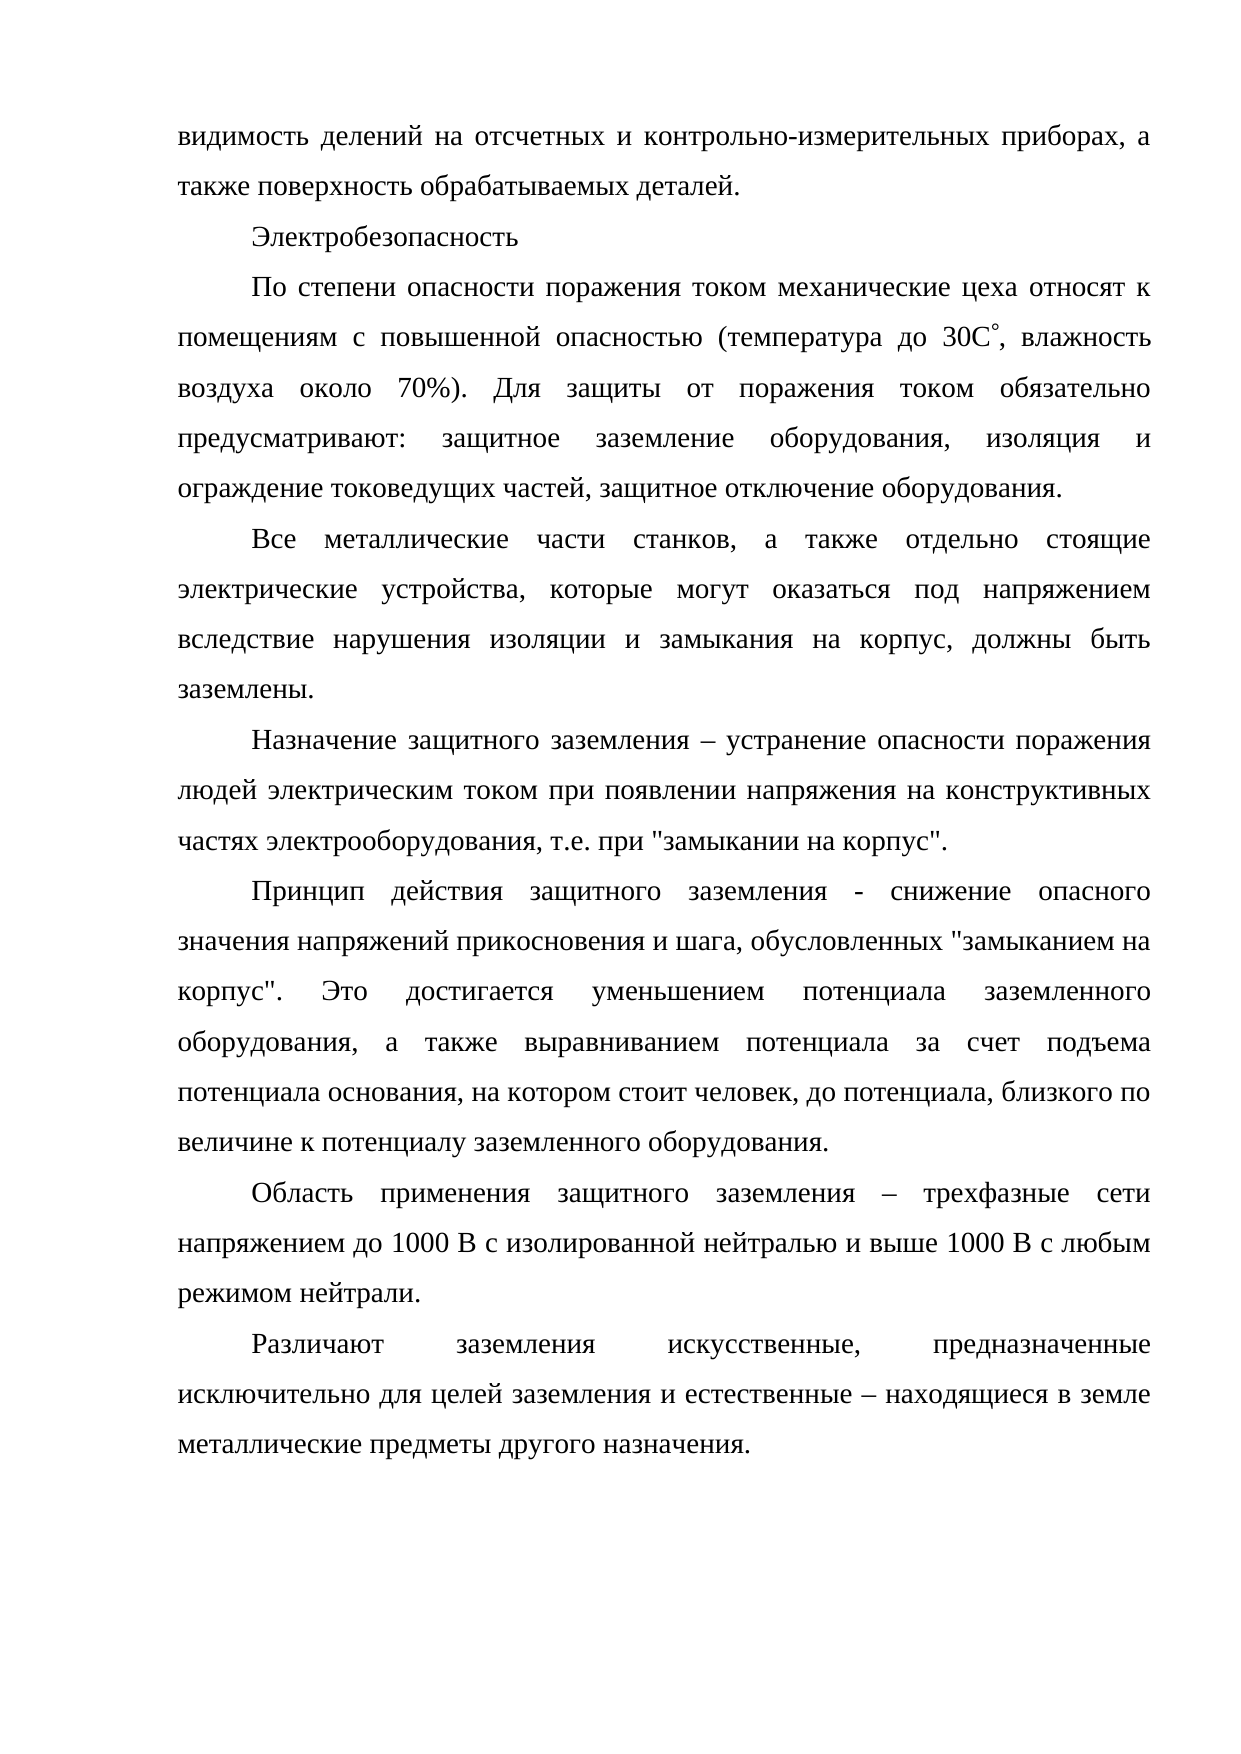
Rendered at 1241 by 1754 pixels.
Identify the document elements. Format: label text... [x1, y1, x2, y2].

text Электробезопасность [177, 219, 1152, 252]
text Все металлические части станков, а также отдельно стоящие электрические устройства, которые могут оказаться под напряжением вследствие нарушения изоляции и замыкания на корпус, должны быть заземлены. [177, 521, 1152, 705]
text Область применения защитного заземления – трехфазные сети напряжением до 1000 В с изолированной нейтралью и выше 1000 В с любым режимом нейтрали. [177, 1175, 1152, 1309]
text Принцип действия защитного заземления - снижение опасного значения напряжений прикосновения и шага, обусловленных "замыканием на корпус". Это достигается уменьшением потенциала заземленного оборудования, а также выравниванием потенциала за счет подъема потенциала основания, на котором стоит человек, до потенциала, близкого по величине к потенциалу заземленного оборудования. [177, 873, 1152, 1158]
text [177, 118, 1152, 202]
text По степени опасности поражения током механические цеха относят к помещениям с повышенной опасностью (температура до 30С, влажность воздуха около 70%). Для защиты от поражения током обязательно предусматривают: защитное заземление оборудования, изоляция и ограждение токоведущих частей, защитное отключение оборудования. [177, 269, 1152, 504]
text Различают заземления искусственные, предназначенные исключительно для целей заземления и естественные – находящиеся в земле металлические предметы другого назначения. [177, 1326, 1152, 1460]
text Назначение защитного заземления – устранение опасности поражения людей электрическим током при появлении напряжения на конструктивных частях электрооборудования, т.е. при "замыкании на корпус". [177, 722, 1152, 856]
